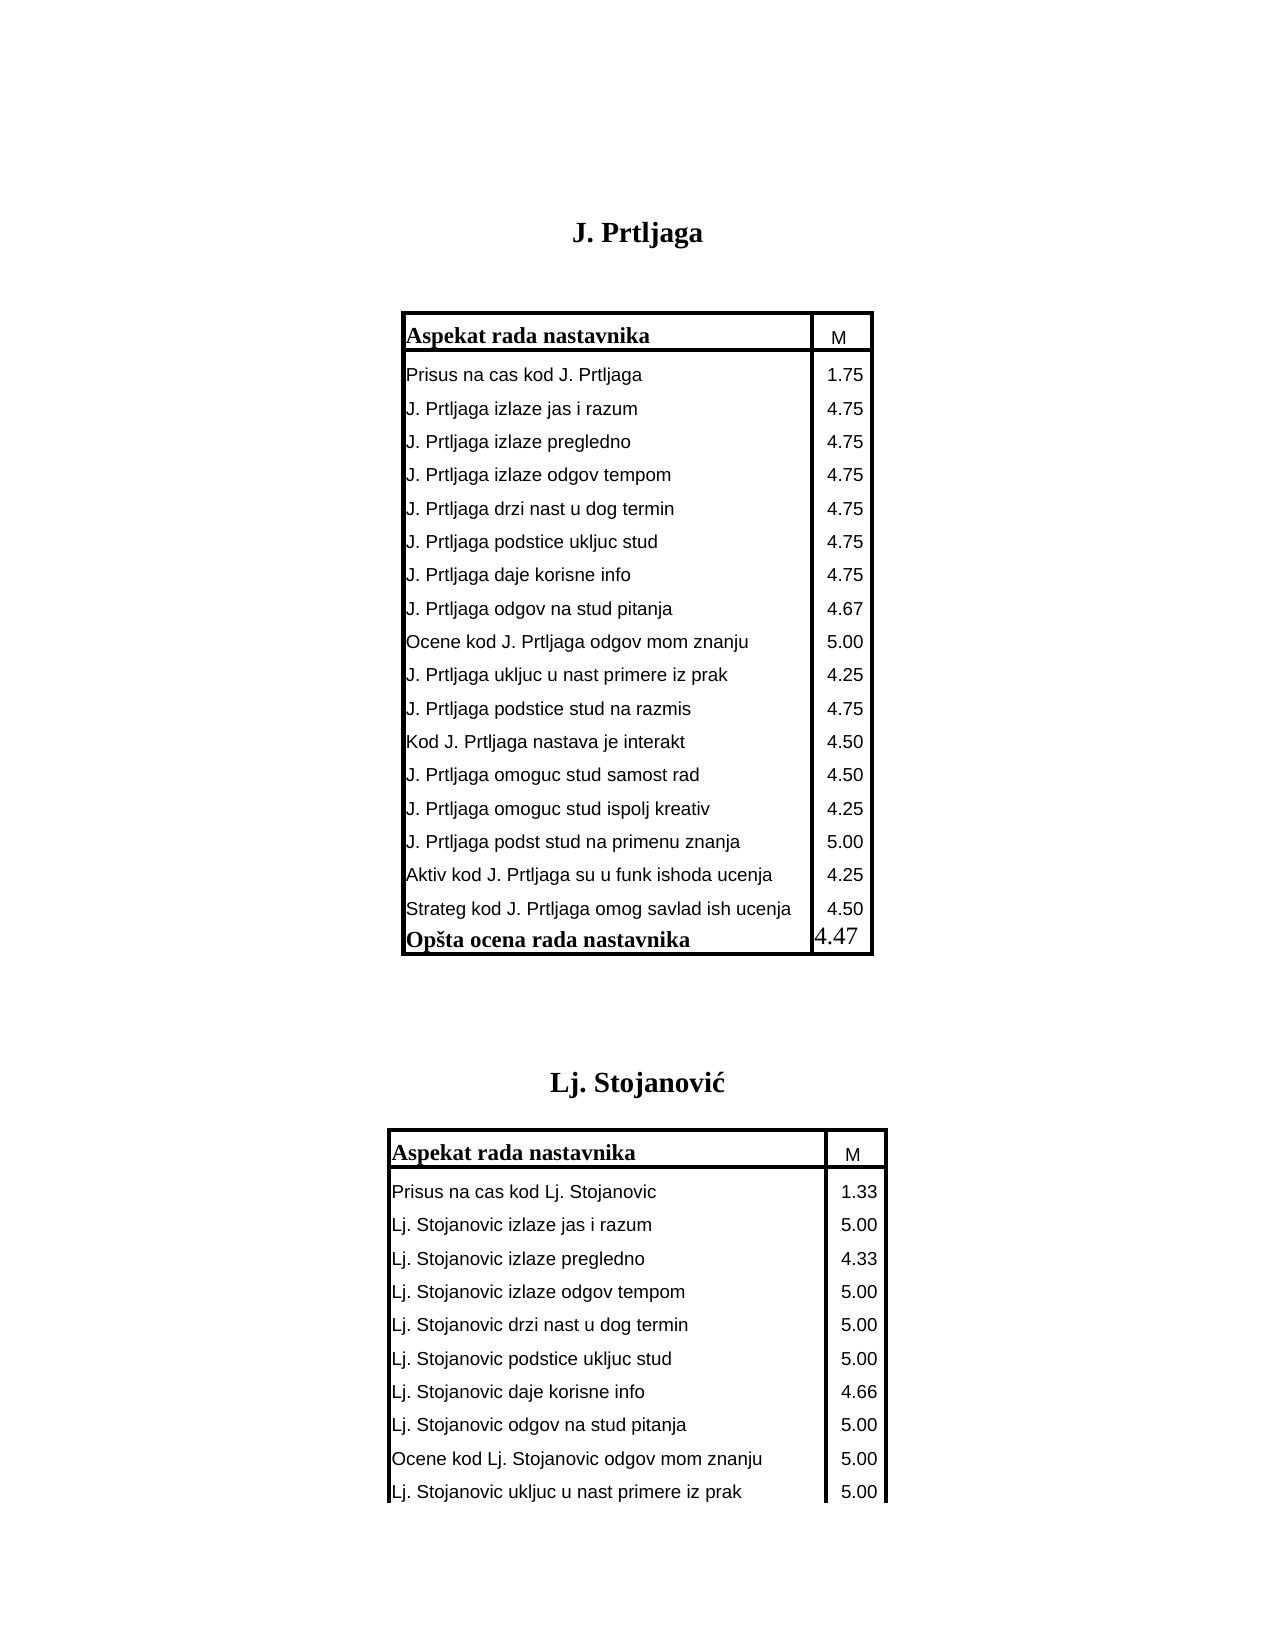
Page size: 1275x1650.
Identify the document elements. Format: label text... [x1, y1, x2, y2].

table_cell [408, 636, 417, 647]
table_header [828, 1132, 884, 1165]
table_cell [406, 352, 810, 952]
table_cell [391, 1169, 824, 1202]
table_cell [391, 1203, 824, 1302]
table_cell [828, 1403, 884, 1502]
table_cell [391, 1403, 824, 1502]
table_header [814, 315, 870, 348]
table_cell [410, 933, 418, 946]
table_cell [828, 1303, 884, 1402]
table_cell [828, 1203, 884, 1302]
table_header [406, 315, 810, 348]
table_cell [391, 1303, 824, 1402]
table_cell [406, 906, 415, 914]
text Lj. Stojanović [148, 1065, 1127, 1099]
text J. Prtljaga [148, 215, 1127, 248]
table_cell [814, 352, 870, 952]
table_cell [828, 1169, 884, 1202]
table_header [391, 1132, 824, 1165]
